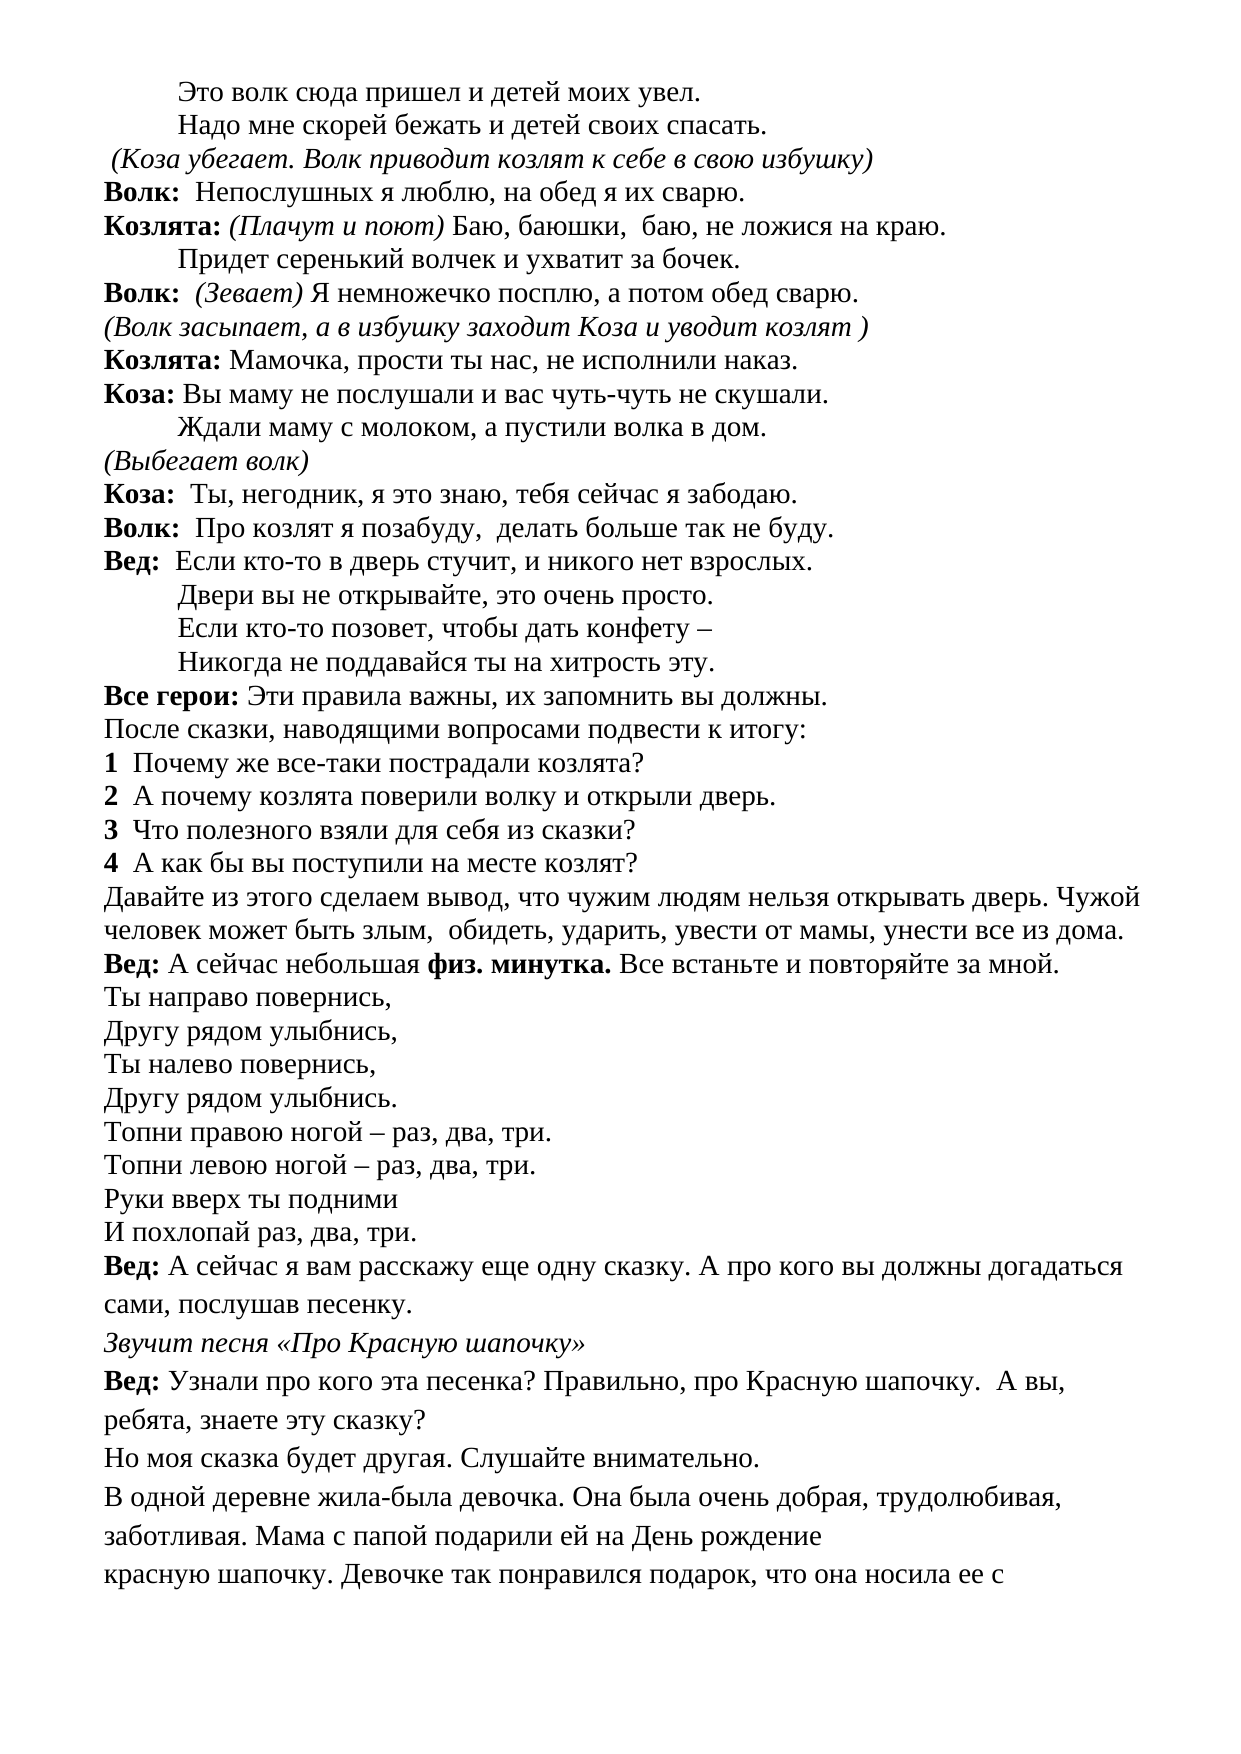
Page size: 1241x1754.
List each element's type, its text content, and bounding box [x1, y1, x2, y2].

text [103, 1363, 1152, 1590]
text Двери вы не открывайте, это очень просто. [177, 577, 1152, 611]
text 4 А как бы вы поступили на месте козлят? [103, 845, 1152, 879]
text Козлята: (Плачут и поют) Баю, баюшки, баю, не ложися на краю. [103, 208, 1152, 242]
text Вед: Если кто-то в дверь стучит, и никого нет взрослых. [103, 543, 1152, 577]
text (Выбегает волк) [103, 443, 1152, 476]
text 3 Что полезного взяли для себя из сказки? [103, 812, 1152, 845]
text Если кто-то позовет, чтобы дать конфету – [177, 611, 1152, 644]
text Надо мне скорей бежать и детей своих спасать. [177, 107, 1152, 141]
text Ты налево повернись, [103, 1047, 1152, 1080]
text После сказки, наводящими вопросами подвести к итогу: [103, 711, 1152, 745]
text Топни левою ногой – раз, два, три. [103, 1147, 1152, 1181]
text Давайте из этого сделаем вывод, что чужим людям нельзя открывать дверь. Чужой человек может быть злым, обидеть, ударить, увести от мамы, унести все из дома. [103, 879, 1152, 946]
text Никогда не поддавайся ты на хитрость эту. [177, 644, 1152, 678]
text (Волк засыпает, а в избушку заходит Коза и уводит козлят ) [103, 309, 1152, 342]
text Волк: Непослушных я люблю, на обед я их сварю. [103, 174, 1152, 208]
text Ждали маму с молоком, а пустили волка в дом. [177, 409, 1152, 443]
text Это волк сюда пришел и детей моих увел. [177, 74, 1152, 107]
text Волк: (Зевает) Я немножечко посплю, а потом обед сварю. [103, 275, 1152, 309]
text Другу рядом улыбнись. [103, 1080, 1152, 1114]
text Придет серенький волчек и ухватит за бочек. [177, 242, 1152, 275]
text 1 Почему же все-таки пострадали козлята? [103, 745, 1152, 778]
text Ты направо повернись, [103, 979, 1152, 1013]
text Руки вверх ты подними [103, 1181, 1152, 1214]
text Коза: Ты, негодник, я это знаю, тебя сейчас я забодаю. [103, 476, 1152, 510]
text И похлопай раз, два, три. [103, 1214, 1152, 1248]
text Коза: Вы маму не послушали и вас чуть-чуть не скушали. [103, 376, 1152, 409]
text Топни правою ногой – раз, два, три. [103, 1114, 1152, 1147]
text Все герои: Эти правила важны, их запомнить вы должны. [103, 678, 1152, 711]
text Вед: А сейчас я вам расскажу еще одну сказку. А про кого вы должны догадаться сами, послушав песенку. Звучит песня «Про Красную шапочку» [103, 1248, 1152, 1358]
text 2 А почему козлята поверили волку и открыли дверь. [103, 778, 1152, 812]
text Волк: Про козлят я позабуду, делать больше так не буду. [103, 510, 1152, 543]
text Козлята: Мамочка, прости ты нас, не исполнили наказ. [103, 342, 1152, 376]
text Другу рядом улыбнись, [103, 1013, 1152, 1047]
text Вед: А сейчас небольшая физ. минутка. Все встаньте и повторяйте за мной. [103, 946, 1152, 979]
text (Коза убегает. Волк приводит козлят к себе в свою избушку) [103, 141, 1152, 174]
